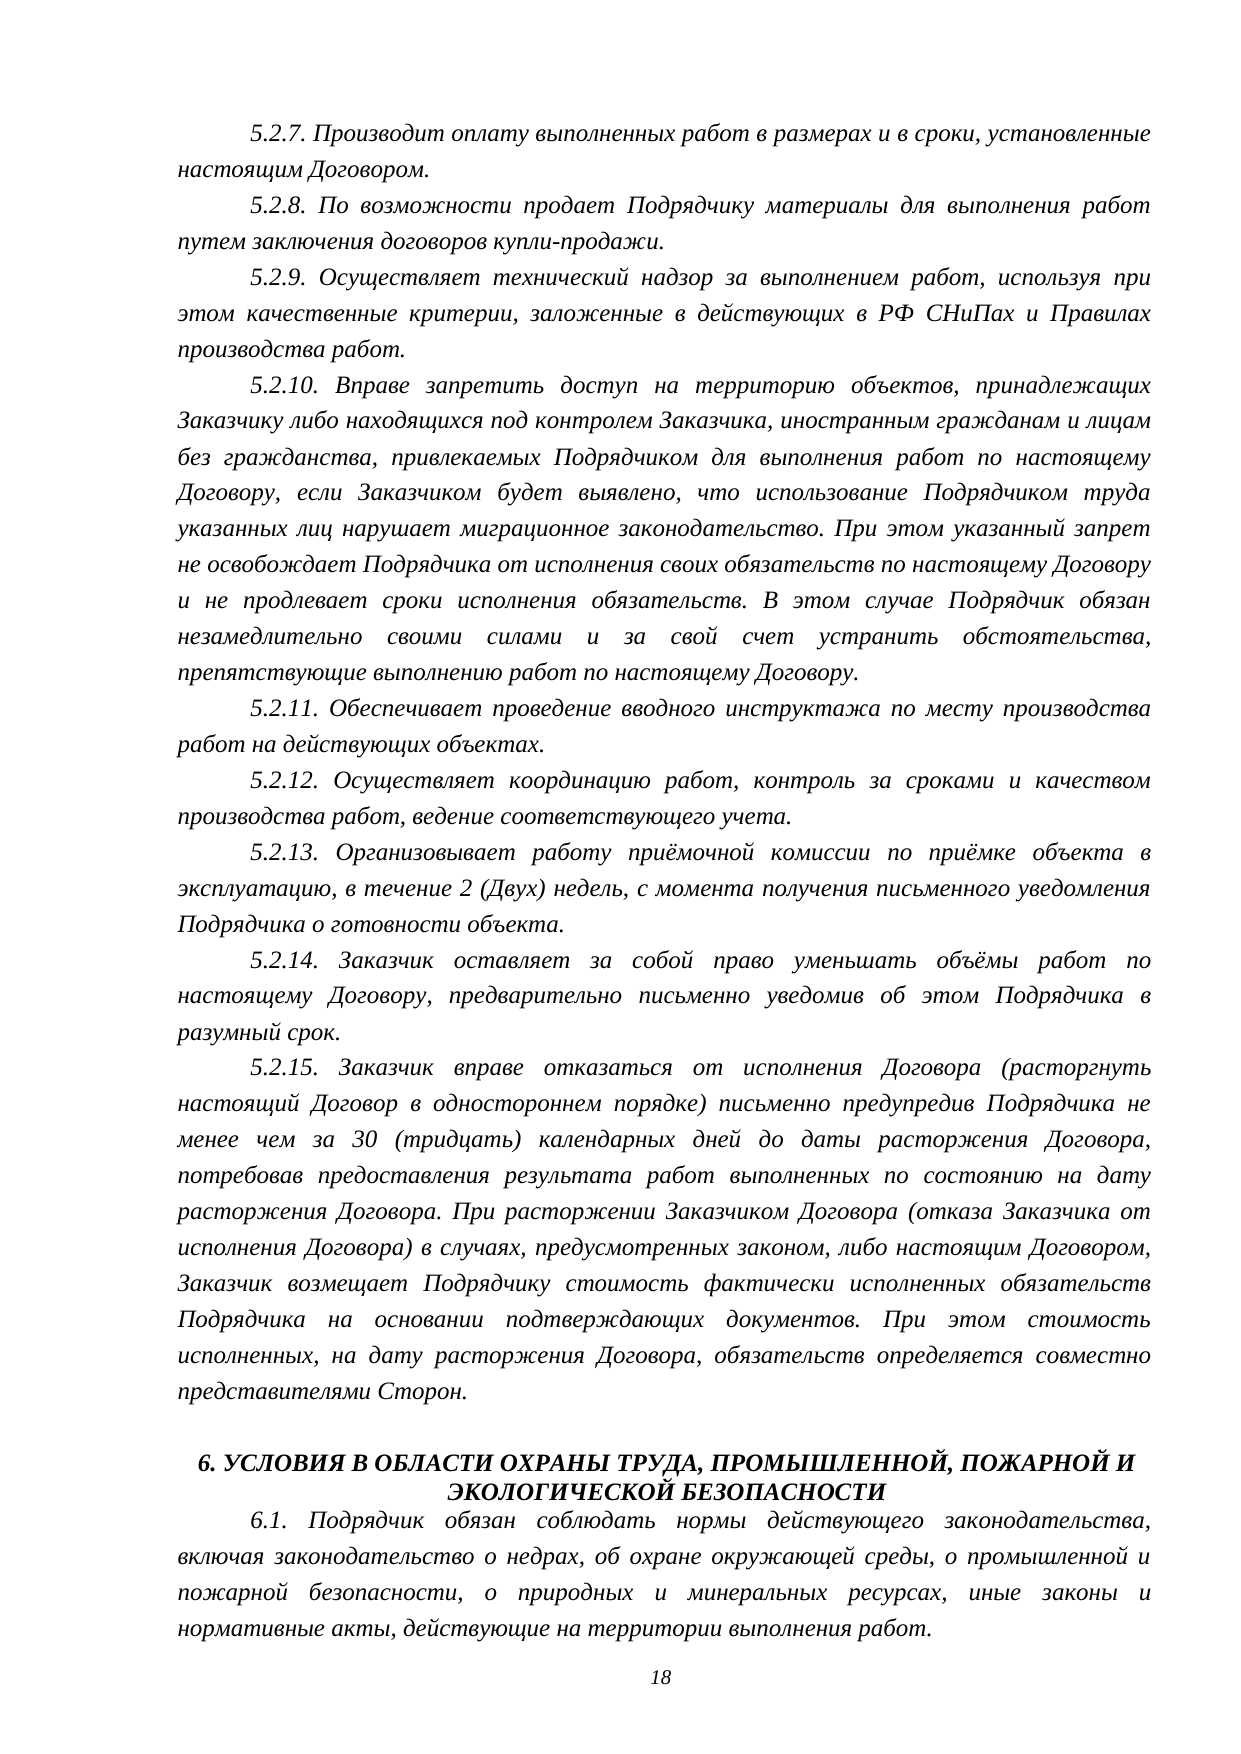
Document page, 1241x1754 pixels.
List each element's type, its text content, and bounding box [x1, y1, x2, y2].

text 5.2.9. Осуществляет технический надзор за выполнением работ, используя при этом качественные критерии, заложенные в действующих в РФ СНиПах и Правилах производства работ. [177, 262, 1152, 362]
text 5.2.15. Заказчик вправе отказаться от исполнения Договора (расторгнуть настоящий Договор в одностороннем порядке) письменно предупредив Подрядчика не менее чем за 30 (тридцать) календарных дней до даты расторжения Договора, потребовав предоставления результата работ выполненных по состоянию на дату расторжения Договора. При расторжении Заказчиком Договора (отказа Заказчика от исполнения Договора) в случаях, предусмотренных законом, либо настоящим Договором, Заказчик возмещает Подрядчику стоимость фактически исполненных обязательств Подрядчика на основании подтверждающих документов. При этом стоимость исполненных, на дату расторжения Договора, обязательств определяется совместно представителями Сторон. [177, 1052, 1152, 1405]
text 5.2.13. Организовывает работу приёмочной комиссии по приёмке объекта в эксплуатацию, в течение 2 (Двух) недель, с момента получения письменного уведомления Подрядчика о готовности объекта. [177, 837, 1152, 937]
text 5.2.12. Осуществляет координацию работ, контроль за сроками и качеством производства работ, ведение соответствующего учета. [177, 765, 1152, 830]
text 6. УСЛОВИЯ В ОБЛАСТИ ОХРАНЫ ТРУДА, ПРОМЫШЛЕННОЙ, ПОЖАРНОЙ И ЭКОЛОГИЧЕСКОЙ БЕЗОПАСНОСТИ [177, 1448, 1156, 1505]
text 6.1. Подрядчик обязан соблюдать нормы действующего законодательства, включая законодательство о недрах, об охране окружающей среды, о промышленной и пожарной безопасности, о природных и минеральных ресурсах, иные законы и нормативные акты, действующие на территории выполнения работ. [177, 1505, 1152, 1642]
text 5.2.8. По возможности продает Подрядчику материалы для выполнения работ путем заключения договоров купли-продажи. [177, 190, 1152, 255]
text 5.2.10. Вправе запретить доступ на территорию объектов, принадлежащих Заказчику либо находящихся под контролем Заказчика, иностранным гражданам и лицам без гражданства, привлекаемых Подрядчиком для выполнения работ по настоящему Договору, если Заказчиком будет выявлено, что использование Подрядчиком труда указанных лиц нарушает миграционное законодательство. При этом указанный запрет не освобождает Подрядчика от исполнения своих обязательств по настоящему Договору и не продлевает сроки исполнения обязательств. В этом случае Подрядчик обязан незамедлительно своими силами и за свой счет устранить обстоятельства, препятствующие выполнению работ по настоящему Договору. [177, 370, 1152, 686]
text 5.2.11. Обеспечивает проведение вводного инструктажа по месту производства работ на действующих объектах. [177, 693, 1152, 758]
text 5.2.7. Производит оплату выполненных работ в размерах и в сроки, установленные настоящим Договором. [177, 118, 1152, 183]
text 5.2.14. Заказчик оставляет за собой право уменьшать объёмы работ по настоящему Договору, предварительно письменно уведомив об этом Подрядчика в разумный срок. [177, 945, 1152, 1045]
